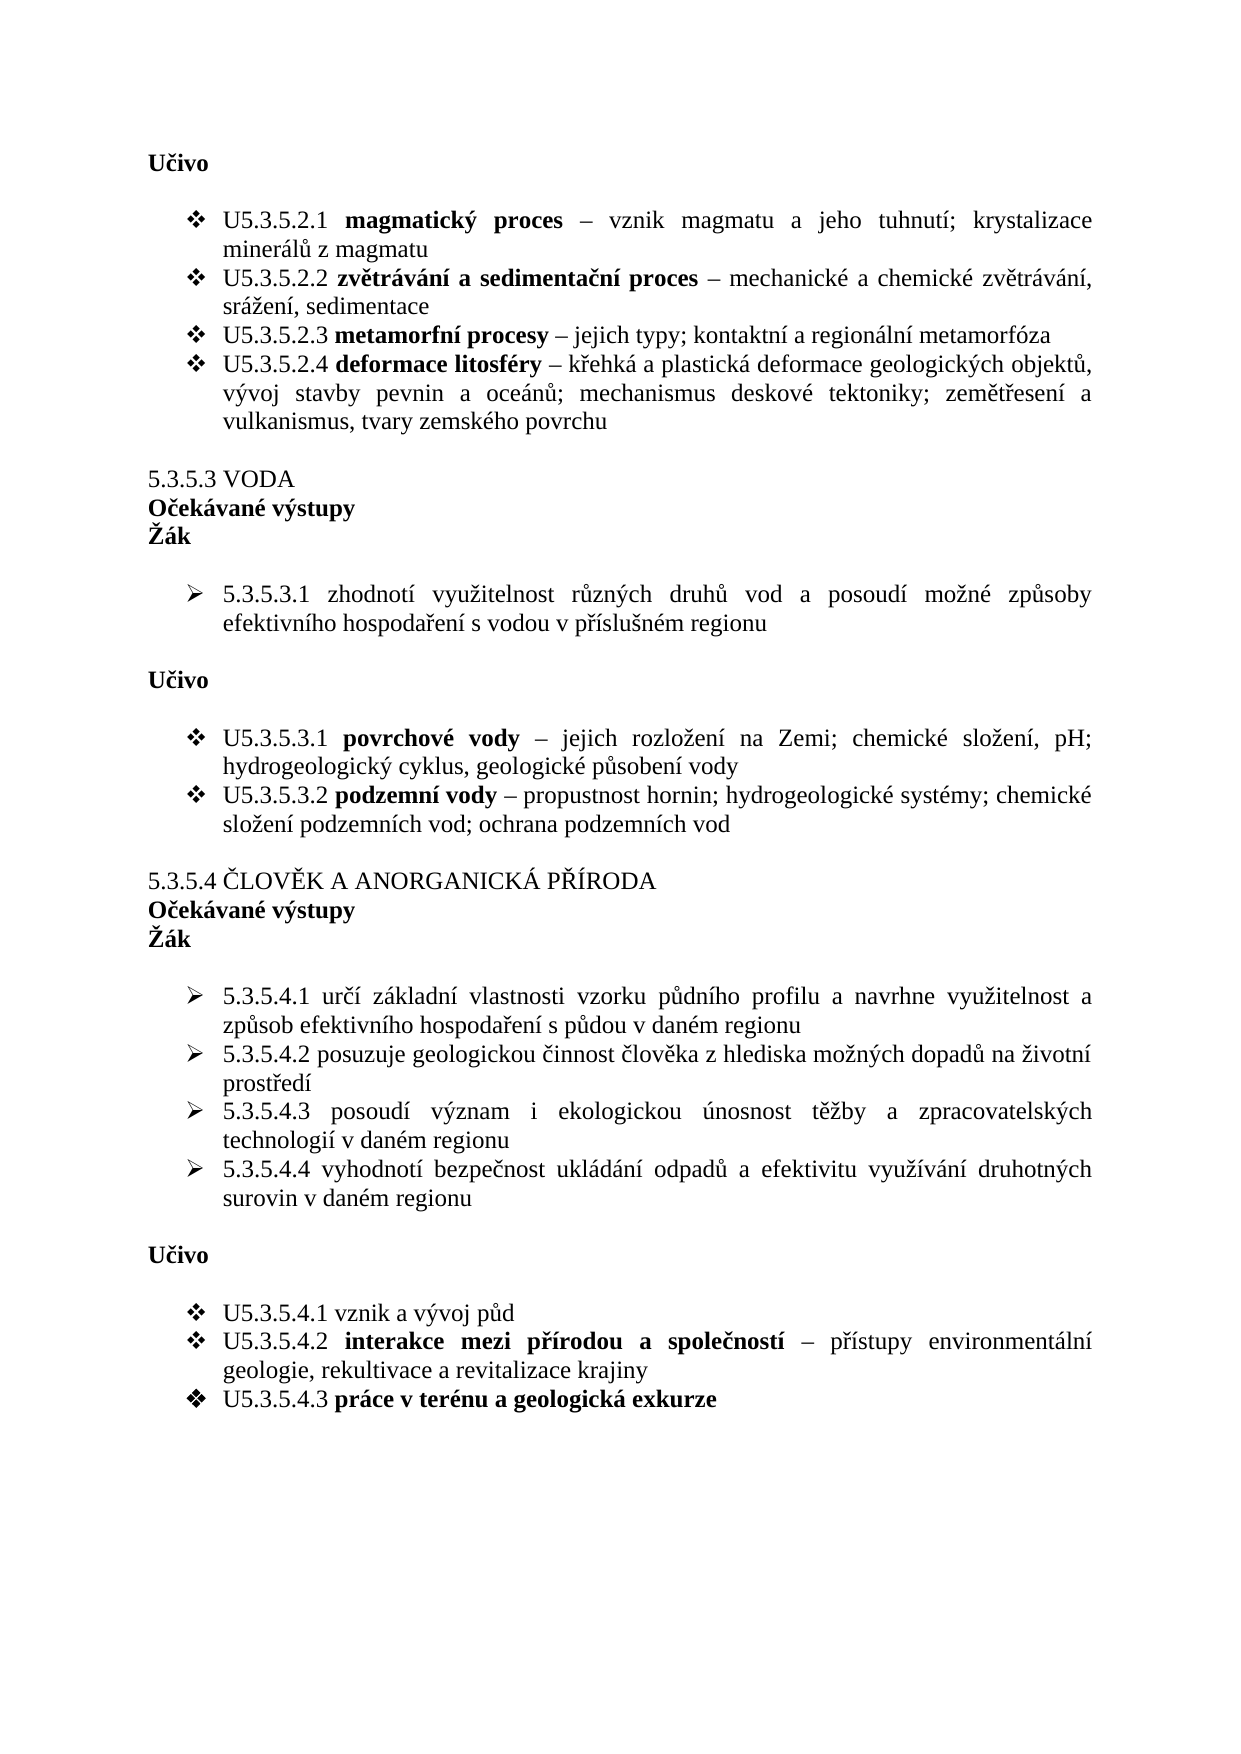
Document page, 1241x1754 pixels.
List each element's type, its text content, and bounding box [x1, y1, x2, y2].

text Očekávané výstupy [148, 493, 1093, 521]
text 5.3.5.4 ČLOVĚK A ANORGANICKÁ PŘÍRODA [148, 866, 1093, 895]
text Učivo [148, 148, 1093, 176]
list 5.3.5.4.4 vyhodnotí bezpečnost ukládání odpadů a efektivitu využívání druhotných surovin v daném regionu [185, 1154, 1093, 1211]
list U5.3.5.2.3 metamorfní procesy – jejich typy; kontaktní a regionální metamorfóza [185, 320, 1093, 349]
text Učivo [148, 665, 1093, 694]
list 5.3.5.4.2 posuzuje geologickou činnost člověka z hlediska možných dopadů na životní prostředí [185, 1039, 1093, 1096]
list U5.3.5.3.2 podzemní vody – propustnost hornin; hydrogeologické systémy; chemické složení podzemních vod; ochrana podzemních vod [185, 780, 1093, 838]
list 5.3.5.4.3 posoudí význam i ekologickou únosnost těžby a zpracovatelských technologií v daném regionu [185, 1096, 1093, 1154]
text Žák [148, 924, 1093, 953]
list U5.3.5.2.2 zvětrávání a sedimentační proces – mechanické a chemické zvětrávání, srážení, sedimentace [185, 263, 1093, 320]
text Učivo [148, 1240, 1093, 1269]
text Očekávané výstupy [148, 895, 1093, 924]
list 5.3.5.3.1 zhodnotí využitelnost různých druhů vod a posoudí možné způsoby efektivního hospodaření s vodou v příslušném regionu [185, 579, 1093, 636]
list U5.3.5.3.1 povrchové vody – jejich rozložení na Zemi; chemické složení, pH; hydrogeologický cyklus, geologické působení vody [185, 723, 1093, 780]
text Žák [148, 521, 1093, 550]
list U5.3.5.4.2 interakce mezi přírodou a společností – přístupy environmentální geologie, rekultivace a revitalizace krajiny [185, 1326, 1093, 1384]
list 5.3.5.4.1 určí základní vlastnosti vzorku půdního profilu a navrhne využitelnost a způsob efektivního hospodaření s půdou v daném regionu [185, 981, 1093, 1039]
list U5.3.5.2.4 deformace litosféry – křehká a plastická deformace geologických objektů, vývoj stavby pevnin a oceánů; mechanismus deskové tektoniky; zemětřesení a vulkanismus, tvary zemského povrchu [185, 349, 1093, 435]
list U5.3.5.4.1 vznik a vývoj půd [185, 1298, 1093, 1326]
list U5.3.5.4.3 práce v terénu a geologická exkurze [185, 1384, 1093, 1413]
text 5.3.5.3 VODA [148, 464, 1093, 493]
list U5.3.5.2.1 magmatický proces – vznik magmatu a jeho tuhnutí; krystalizace minerálů z magmatu [185, 205, 1093, 263]
